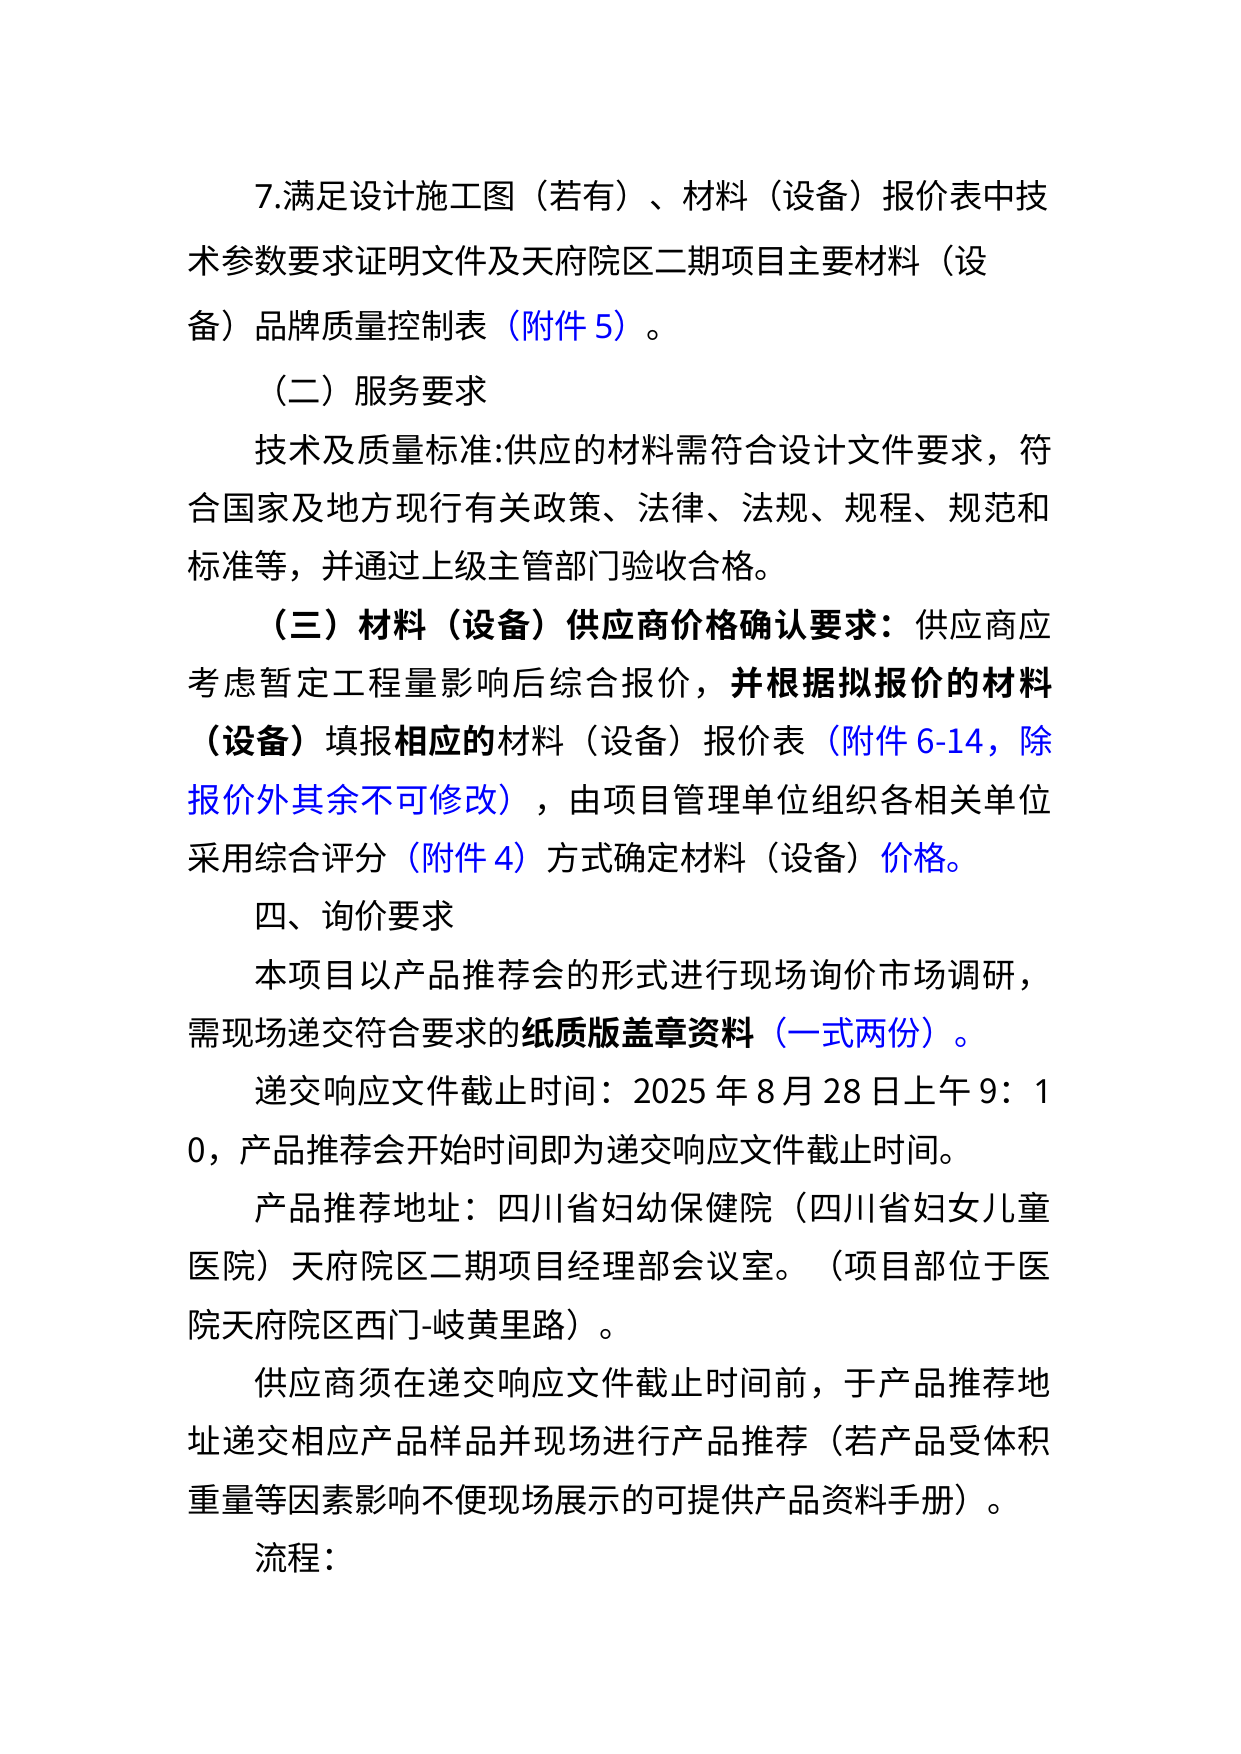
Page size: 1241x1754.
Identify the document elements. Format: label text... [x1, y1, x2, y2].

text 产品推荐地址：四川省妇幼保健院（四川省妇女儿童医院）天府院区二期项目经理部会议室。（项目部位于医院天府院区西门-岐黄里路）。 [187, 1174, 1053, 1349]
text 本项目以产品推荐会的形式进行现场询价市场调研，需现场递交符合要求的纸质版盖章资料（一式两份）。 [187, 940, 1053, 1057]
text 流程： [187, 1524, 1053, 1582]
text 供应商须在递交响应文件截止时间前，于产品推荐地址递交相应产品样品并现场进行产品推荐（若产品受体积、重量等因素影响不便现场展示的可提供产品资料手册）。 [187, 1349, 1053, 1524]
text 四、询价要求 [187, 882, 1053, 940]
text 技术及质量标准:供应的材料需符合设计文件要求，符合国家及地方现行有关政策、法律、法规、规程、规范和标准等，并通过上级主管部门验收合格。 [187, 415, 1053, 590]
text 7.满足设计施工图（若有）、材料（设备）报价表中技术参数要求证明文件及天府院区二期项目主要材料（设备）品牌质量控制表（附件5）。 [187, 162, 1053, 357]
text （三）材料（设备）供应商价格确认要求：供应商应考虑暂定工程量影响后综合报价，并根据拟报价的材料（设备）填报相应的材料（设备）报价表（附件6-14，除报价外其余不可修改），由项目管理单位组织各相关单位采用综合评分（附件4）方式确定材料（设备）价格。 [187, 590, 1053, 882]
text （二）服务要求 [187, 357, 1053, 415]
text 递交响应文件截止时间：2025年8月28日上午9：10，产品推荐会开始时间即为递交响应文件截止时间。 [187, 1057, 1053, 1174]
